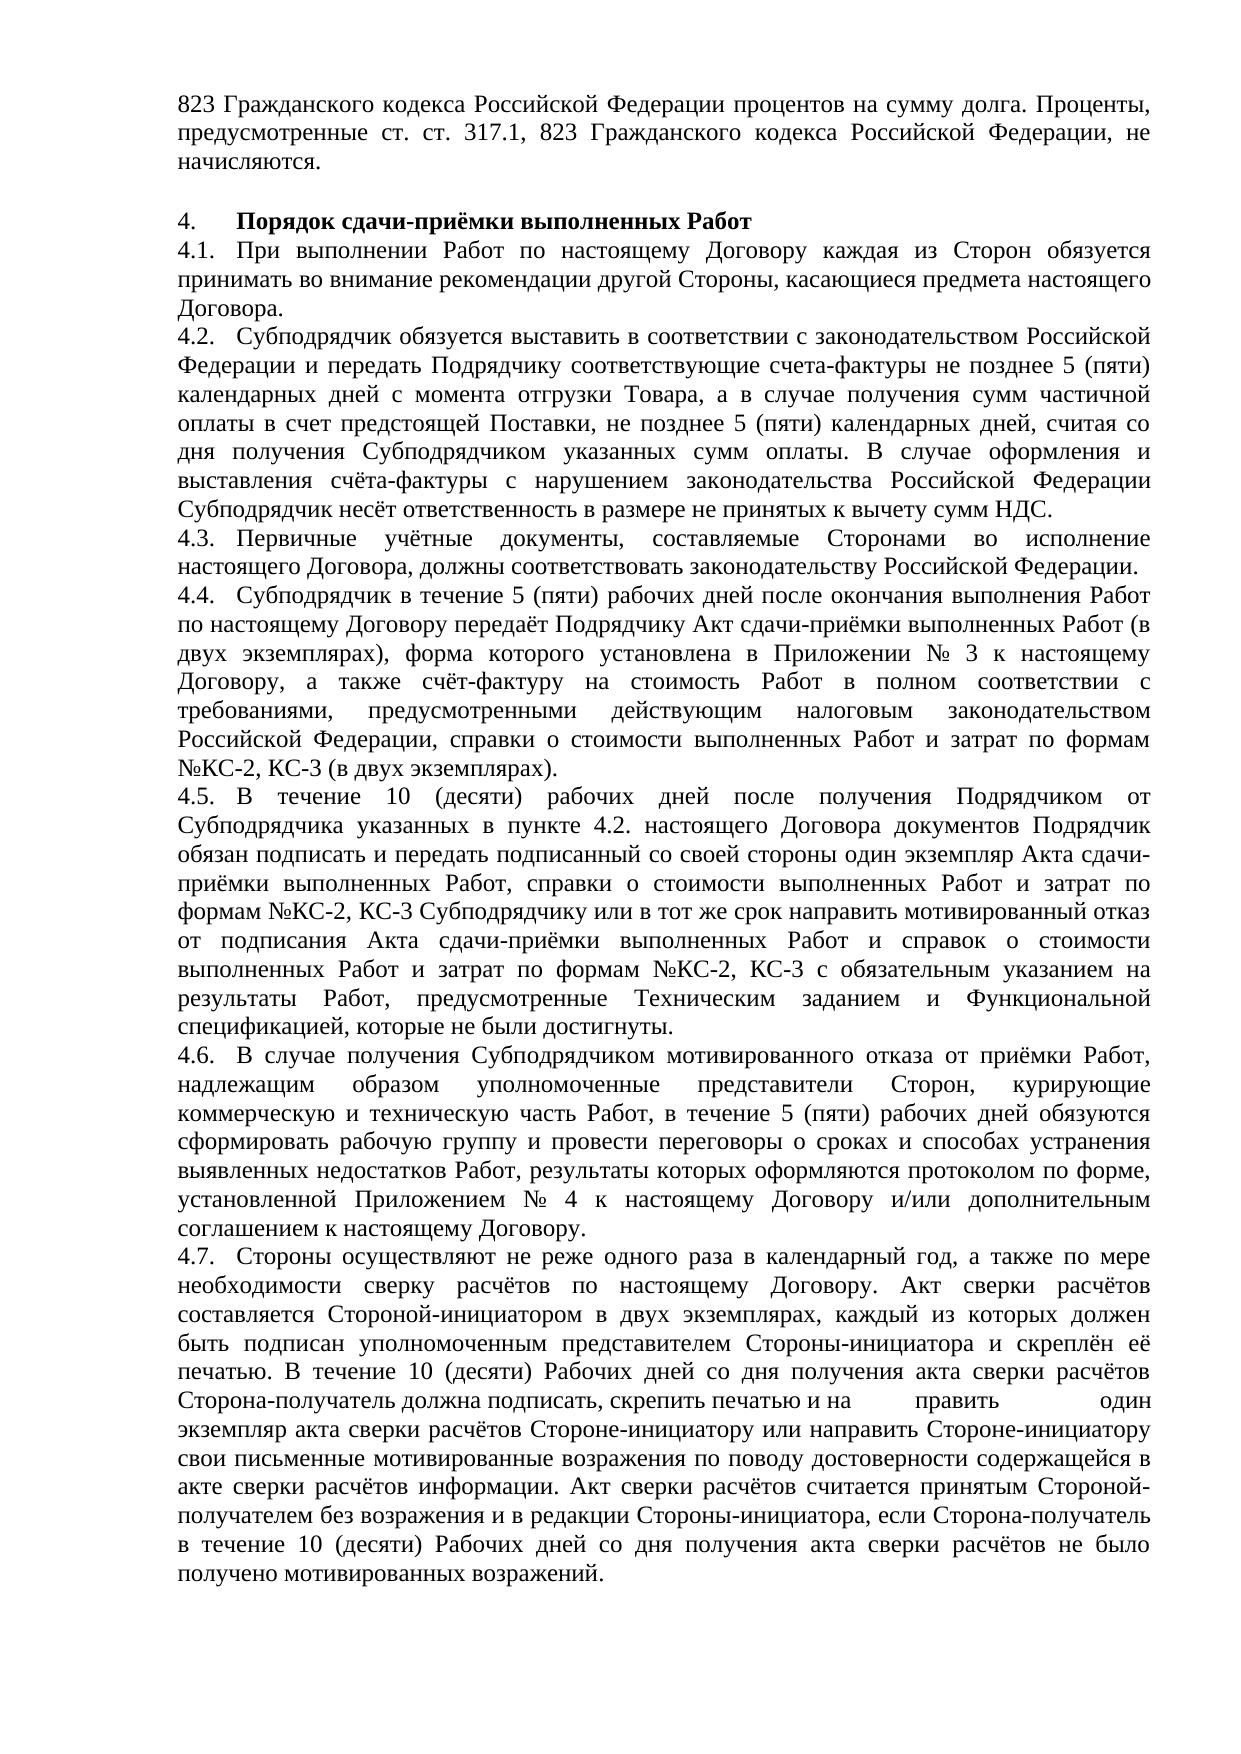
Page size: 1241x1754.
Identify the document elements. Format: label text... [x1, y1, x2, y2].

list Порядок сдачи-приёмки выполненных Работ [177, 206, 1152, 235]
list Субподрядчик в течение 5 (пяти) рабочих дней после окончания выполнения Работ по настоящему Договору передаёт Подрядчику Акт сдачи-приёмки выполненных Работ (в двух экземплярах), форма которого установлена в Приложении № 3 к настоящему Договору, а также счёт-фактуру на стоимость Работ в полном соответствии с требованиями, предусмотренными действующим налоговым законодательством Российской Федерации, справки о стоимости выполненных Работ и затрат по формам №КС-2, КС-3 (в двух экземплярах). [177, 580, 1152, 781]
list Субподрядчик обязуется выставить в соответствии с законодательством Российской Федерации и передать Подрядчику соответствующие счета-фактуры не позднее 5 (пяти) календарных дней с момента отгрузки Товара, а в случае получения сумм частичной оплаты в счет предстоящей Поставки, не позднее 5 (пяти) календарных дней, считая со дня получения Субподрядчиком указанных сумм оплаты. В случае оформления и выставления счёта-фактуры с нарушением законодательства Российской Федерации Субподрядчик несёт ответственность в размере не принятых к вычету сумм НДС. [177, 321, 1152, 523]
list В течение 10 (десяти) рабочих дней после получения Подрядчиком от Субподрядчика указанных в пункте 4.2. настоящего Договора документов Подрядчик обязан подписать и передать подписанный со своей стороны один экземпляр Акта сдачи-приёмки выполненных Работ, справки о стоимости выполненных Работ и затрат по формам №КС-2, КС-3 Субподрядчику или в тот же срок направить мотивированный отказ от подписания Акта сдачи-приёмки выполненных Работ и справок о стоимости выполненных Работ и затрат по формам №КС-2, КС-3 с обязательным указанием на результаты Работ, предусмотренные Техническим заданием и Функциональной спецификацией, которые не были достигнуты. [177, 781, 1152, 1040]
list Стороны осуществляют не реже одного раза в календарный год, а также по мере необходимости сверку расчётов по настоящему Договору. Акт сверки расчётов составляется Стороной-инициатором в двух экземплярах, каждый из которых должен быть подписан уполномоченным представителем Стороны-инициатора и скреплён её печатью. В течение 10 (десяти) Рабочих дней со дня получения акта сверки расчётов Сторона-получатель должна подписать, скрепить печатью и на править один экземпляр акта сверки расчётов Стороне-инициатору или направить Стороне-инициатору свои письменные мотивированные возражения по поводу достоверности содержащейся в акте сверки расчётов информации. Акт сверки расчётов считается принятым Стороной-получателем без возражения и в редакции Стороны-инициатора, если Сторона-получатель в течение 10 (десяти) Рабочих дней со дня получения акта сверки расчётов не было получено мотивированных возражений. [177, 1241, 1152, 1586]
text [177, 89, 1152, 175]
list Первичные учётные документы, составляемые Сторонами во исполнение настоящего Договора, должны соответствовать законодательству Российской Федерации. [177, 523, 1152, 580]
list При выполнении Работ по настоящему Договору каждая из Сторон обязуется принимать во внимание рекомендации другой Стороны, касающиеся предмета настоящего Договора. [177, 235, 1152, 321]
list В случае получения Субподрядчиком мотивированного отказа от приёмки Работ, надлежащим образом уполномоченные представители Сторон, курирующие коммерческую и техническую часть Работ, в течение 5 (пяти) рабочих дней обязуются сформировать рабочую группу и провести переговоры о сроках и способах устранения выявленных недостатков Работ, результаты которых оформляются протоколом по форме, установленной Приложением № 4 к настоящему Договору и/или дополнительным соглашением к настоящему Договору. [177, 1040, 1152, 1241]
